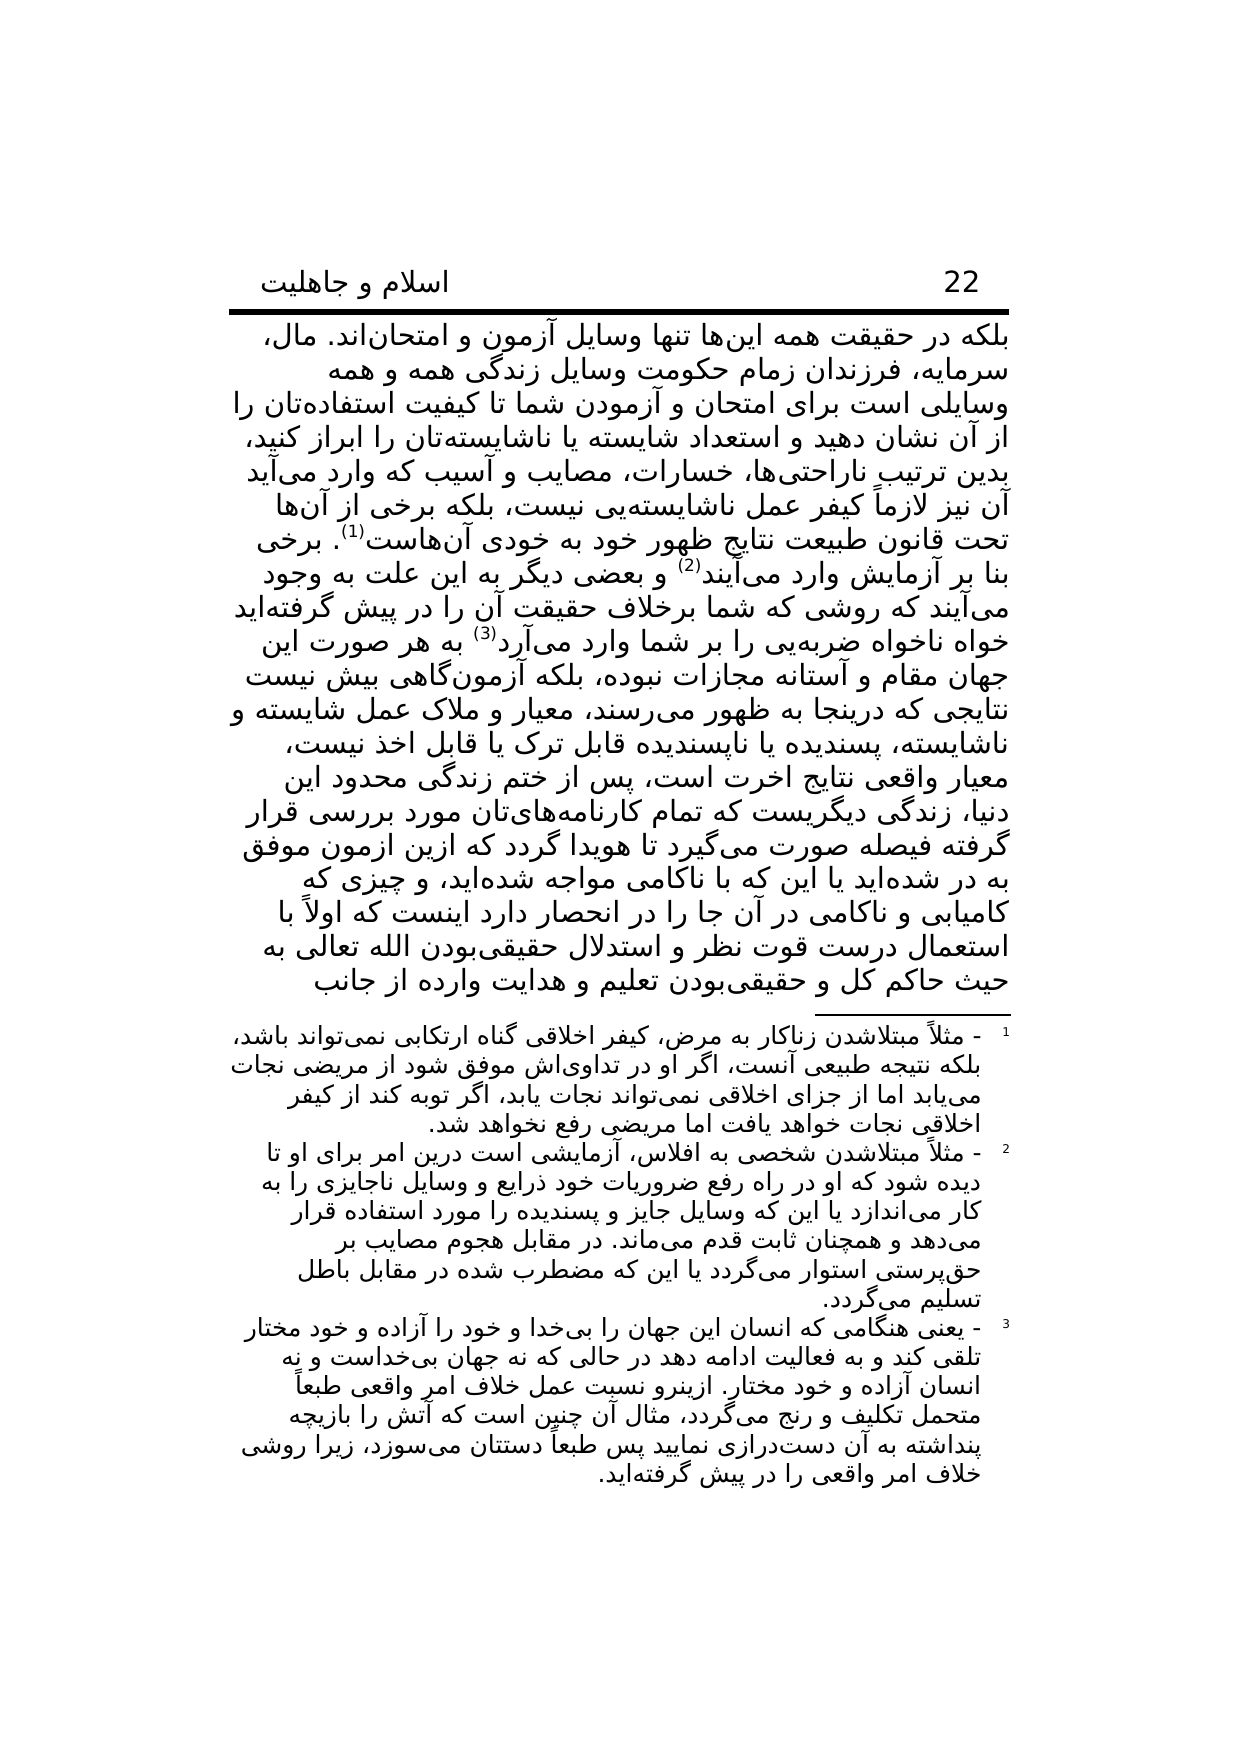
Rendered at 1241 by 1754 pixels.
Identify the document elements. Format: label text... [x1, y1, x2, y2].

text بعد ازین پیامبران برای مان می‌گویند که زندگی دنیوی مهلتی برای آزمون است لهذا درینجا نه حسابیست، نه جزا و سزایی() هرچه درینجا داده می‌شود لازم نیست که آن انعامی در مقابل عمل شایسته‌یی باشد. آن مظهر رضا و خوشنودی خداوند نیست و یا این که هرچه شما انجام می‌دهید درست و شایسته است، بلکه در حقیقت همه این‌ها تنها وسایل آزمون و امتحان‌اند. مال، سرمایه، فرزندان زمام حکومت وسایل زندگی همه و همه وسایلی است برای امتحان و آزمودن شما تا کیفیت استفاده‌تان را از آن نشان دهید و استعداد شایسته یا ناشایسته‌تان را ابراز کنید، بدین ترتیب ناراحتی‌ها، خسارات، مصایب و آسیب که وارد می‌آید آن نیز لازماً کیفر عمل ناشایسته‌یی نیست، بلکه برخی از آن‌ها تحت قانون طبیعت نتایج ظهور خود به خودی آن‌هاست(). برخی بنا بر آزمایش وارد می‌آیند() و بعضی دیگر به این علت به وجود می‌آیند که روشی که شما برخلاف حقیقت آن را در پیش گرفته‌اید خواه ناخواه ضربه‌یی را بر شما وارد می‌آرد() به هر صورت این جهان مقام و آستانه مجازات نبوده، بلکه آزمون‌گاهی بیش نیست نتایجی که درینجا به ظهور می‌رسند، معیار و ملاک عمل شایسته و ناشایسته، پسندیده یا ناپسندیده قابل ترک یا قابل اخذ نیست، معیار واقعی نتایج اخرت است، پس از ختم زندگی محدود این دنیا، زندگی دیگریست که تمام کارنامه‌های‌تان مورد بررسی قرار گرفته فیصله صورت می‌گیرد تا هویدا گردد که ازین ازمون موفق به در شده‌اید یا این که با ناکامی مواجه شده‌اید، و چیزی که کامیابی و ناکامی در آن جا را در انحصار دارد اینست که اولاً با استعمال درست قوت نظر و استدلال حقیقی‌بودن الله تعالی به حیث حاکم کل و حقیقی‌بودن تعلیم و هدایت وارده از جانب خداوند را شناخته‌اید یا خیر. و ثانیاً پس از شناخت و درک این حقیقت با وجود آزادی انتخاب شما با رضا و رغبت در مقابل حاکمیت خداوند و حکم شرعی او سر تسلیم را فرود آورده‌اید یا خیر. [230, 318, 1010, 998]
